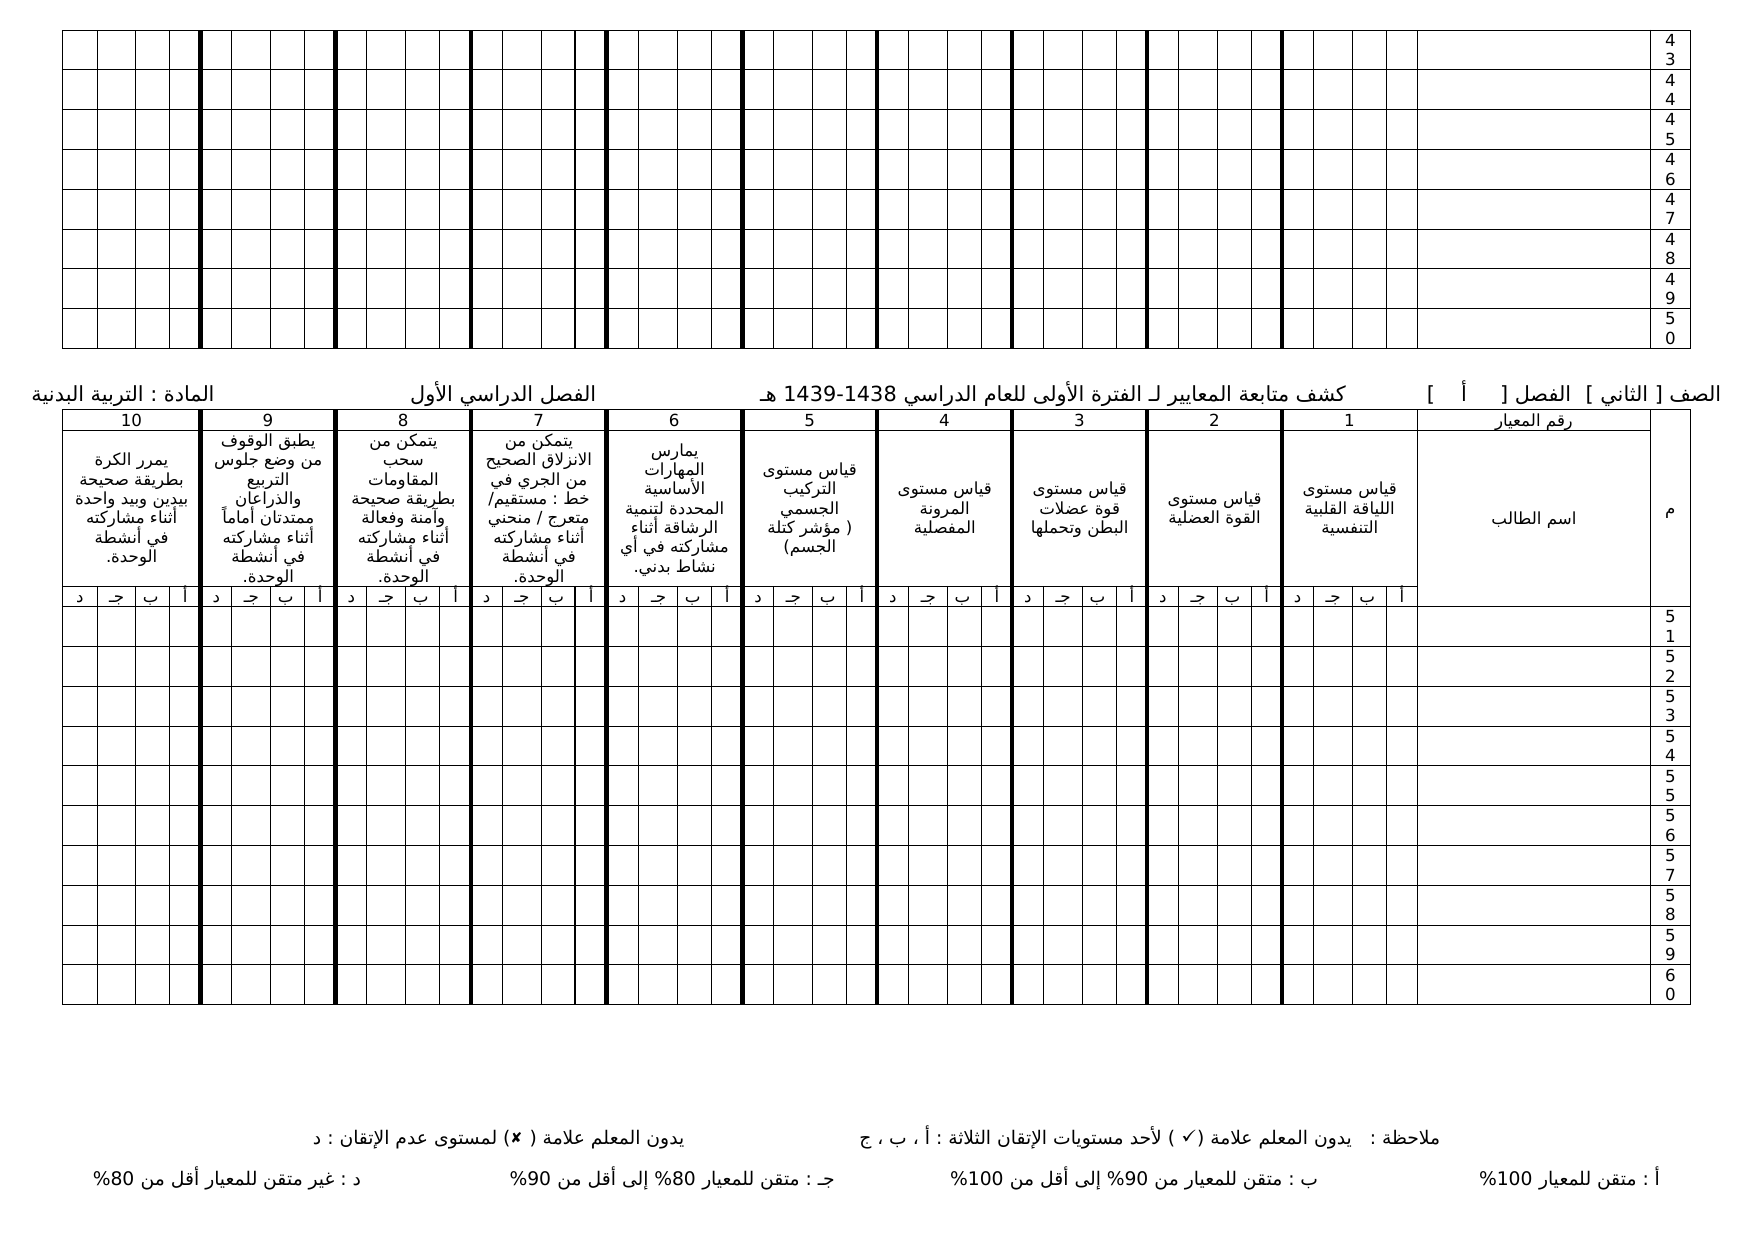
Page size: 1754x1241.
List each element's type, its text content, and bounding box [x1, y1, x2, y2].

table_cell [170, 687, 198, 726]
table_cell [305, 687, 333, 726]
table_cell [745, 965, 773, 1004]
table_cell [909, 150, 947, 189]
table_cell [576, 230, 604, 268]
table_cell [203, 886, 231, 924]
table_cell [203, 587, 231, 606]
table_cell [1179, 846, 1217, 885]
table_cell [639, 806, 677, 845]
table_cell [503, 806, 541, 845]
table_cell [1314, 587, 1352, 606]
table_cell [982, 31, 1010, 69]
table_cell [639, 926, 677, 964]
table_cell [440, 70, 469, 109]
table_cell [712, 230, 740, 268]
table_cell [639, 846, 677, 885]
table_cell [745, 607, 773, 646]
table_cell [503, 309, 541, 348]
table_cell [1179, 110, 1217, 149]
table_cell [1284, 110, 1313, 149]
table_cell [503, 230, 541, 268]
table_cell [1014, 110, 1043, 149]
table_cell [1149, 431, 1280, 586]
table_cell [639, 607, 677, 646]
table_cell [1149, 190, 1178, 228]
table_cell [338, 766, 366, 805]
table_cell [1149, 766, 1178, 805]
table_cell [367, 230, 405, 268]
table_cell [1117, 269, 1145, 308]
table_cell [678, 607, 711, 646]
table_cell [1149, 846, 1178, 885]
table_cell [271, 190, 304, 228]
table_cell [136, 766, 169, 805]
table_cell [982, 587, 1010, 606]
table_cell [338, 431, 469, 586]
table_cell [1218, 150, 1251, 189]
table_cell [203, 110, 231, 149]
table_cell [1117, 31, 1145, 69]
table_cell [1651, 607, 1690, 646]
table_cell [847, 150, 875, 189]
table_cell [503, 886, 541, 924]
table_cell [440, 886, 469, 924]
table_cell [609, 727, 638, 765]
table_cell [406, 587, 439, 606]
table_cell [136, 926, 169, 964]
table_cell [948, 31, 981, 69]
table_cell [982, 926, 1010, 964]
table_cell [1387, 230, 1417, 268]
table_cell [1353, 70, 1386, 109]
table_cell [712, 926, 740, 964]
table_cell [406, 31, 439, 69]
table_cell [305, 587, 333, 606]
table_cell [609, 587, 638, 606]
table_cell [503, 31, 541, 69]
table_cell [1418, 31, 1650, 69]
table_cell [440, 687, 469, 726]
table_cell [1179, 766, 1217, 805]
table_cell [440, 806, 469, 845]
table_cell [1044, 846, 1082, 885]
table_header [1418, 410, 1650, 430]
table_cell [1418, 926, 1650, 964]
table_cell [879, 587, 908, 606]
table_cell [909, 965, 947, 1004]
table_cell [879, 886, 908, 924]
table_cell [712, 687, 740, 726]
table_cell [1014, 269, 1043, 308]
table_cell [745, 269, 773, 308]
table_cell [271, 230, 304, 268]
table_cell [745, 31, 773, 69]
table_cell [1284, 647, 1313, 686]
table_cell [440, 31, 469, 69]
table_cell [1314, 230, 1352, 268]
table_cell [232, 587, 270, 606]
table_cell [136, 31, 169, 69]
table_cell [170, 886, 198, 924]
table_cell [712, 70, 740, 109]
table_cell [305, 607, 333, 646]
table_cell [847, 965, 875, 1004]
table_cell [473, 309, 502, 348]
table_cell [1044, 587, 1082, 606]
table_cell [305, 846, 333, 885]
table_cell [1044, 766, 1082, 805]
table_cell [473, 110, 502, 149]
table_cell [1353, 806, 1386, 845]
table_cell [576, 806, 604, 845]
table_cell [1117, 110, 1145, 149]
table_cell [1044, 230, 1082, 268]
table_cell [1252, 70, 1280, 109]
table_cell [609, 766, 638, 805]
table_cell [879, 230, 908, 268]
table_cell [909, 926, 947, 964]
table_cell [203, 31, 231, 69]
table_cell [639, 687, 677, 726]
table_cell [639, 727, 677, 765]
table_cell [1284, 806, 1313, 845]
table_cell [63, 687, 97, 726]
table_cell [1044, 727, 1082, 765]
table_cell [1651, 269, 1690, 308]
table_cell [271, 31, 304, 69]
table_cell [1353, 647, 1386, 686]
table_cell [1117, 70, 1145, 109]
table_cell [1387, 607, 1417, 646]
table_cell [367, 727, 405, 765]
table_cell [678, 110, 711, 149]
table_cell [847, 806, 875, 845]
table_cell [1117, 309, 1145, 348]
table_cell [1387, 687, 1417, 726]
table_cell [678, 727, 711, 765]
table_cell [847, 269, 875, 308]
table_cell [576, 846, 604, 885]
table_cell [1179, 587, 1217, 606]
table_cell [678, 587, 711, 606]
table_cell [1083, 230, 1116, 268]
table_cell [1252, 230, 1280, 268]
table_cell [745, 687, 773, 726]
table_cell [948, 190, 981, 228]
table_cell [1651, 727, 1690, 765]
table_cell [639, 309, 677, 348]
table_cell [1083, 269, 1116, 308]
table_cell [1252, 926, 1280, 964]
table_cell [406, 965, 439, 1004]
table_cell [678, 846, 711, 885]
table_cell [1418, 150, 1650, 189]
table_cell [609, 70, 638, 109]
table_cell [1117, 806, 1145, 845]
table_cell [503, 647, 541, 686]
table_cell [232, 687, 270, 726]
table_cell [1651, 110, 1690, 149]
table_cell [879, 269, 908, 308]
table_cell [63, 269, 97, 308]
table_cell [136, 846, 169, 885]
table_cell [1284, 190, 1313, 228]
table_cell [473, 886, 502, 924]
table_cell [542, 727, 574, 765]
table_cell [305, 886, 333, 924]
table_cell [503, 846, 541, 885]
text الصف [ الثاني ] الفصل [ أ ] كشف متابعة المعايير لـ الفترة الأولى للعام الدراسي 1438-1439 هـ الفصل الدراسي الأول المادة : التربية البدنية [25, 382, 1728, 406]
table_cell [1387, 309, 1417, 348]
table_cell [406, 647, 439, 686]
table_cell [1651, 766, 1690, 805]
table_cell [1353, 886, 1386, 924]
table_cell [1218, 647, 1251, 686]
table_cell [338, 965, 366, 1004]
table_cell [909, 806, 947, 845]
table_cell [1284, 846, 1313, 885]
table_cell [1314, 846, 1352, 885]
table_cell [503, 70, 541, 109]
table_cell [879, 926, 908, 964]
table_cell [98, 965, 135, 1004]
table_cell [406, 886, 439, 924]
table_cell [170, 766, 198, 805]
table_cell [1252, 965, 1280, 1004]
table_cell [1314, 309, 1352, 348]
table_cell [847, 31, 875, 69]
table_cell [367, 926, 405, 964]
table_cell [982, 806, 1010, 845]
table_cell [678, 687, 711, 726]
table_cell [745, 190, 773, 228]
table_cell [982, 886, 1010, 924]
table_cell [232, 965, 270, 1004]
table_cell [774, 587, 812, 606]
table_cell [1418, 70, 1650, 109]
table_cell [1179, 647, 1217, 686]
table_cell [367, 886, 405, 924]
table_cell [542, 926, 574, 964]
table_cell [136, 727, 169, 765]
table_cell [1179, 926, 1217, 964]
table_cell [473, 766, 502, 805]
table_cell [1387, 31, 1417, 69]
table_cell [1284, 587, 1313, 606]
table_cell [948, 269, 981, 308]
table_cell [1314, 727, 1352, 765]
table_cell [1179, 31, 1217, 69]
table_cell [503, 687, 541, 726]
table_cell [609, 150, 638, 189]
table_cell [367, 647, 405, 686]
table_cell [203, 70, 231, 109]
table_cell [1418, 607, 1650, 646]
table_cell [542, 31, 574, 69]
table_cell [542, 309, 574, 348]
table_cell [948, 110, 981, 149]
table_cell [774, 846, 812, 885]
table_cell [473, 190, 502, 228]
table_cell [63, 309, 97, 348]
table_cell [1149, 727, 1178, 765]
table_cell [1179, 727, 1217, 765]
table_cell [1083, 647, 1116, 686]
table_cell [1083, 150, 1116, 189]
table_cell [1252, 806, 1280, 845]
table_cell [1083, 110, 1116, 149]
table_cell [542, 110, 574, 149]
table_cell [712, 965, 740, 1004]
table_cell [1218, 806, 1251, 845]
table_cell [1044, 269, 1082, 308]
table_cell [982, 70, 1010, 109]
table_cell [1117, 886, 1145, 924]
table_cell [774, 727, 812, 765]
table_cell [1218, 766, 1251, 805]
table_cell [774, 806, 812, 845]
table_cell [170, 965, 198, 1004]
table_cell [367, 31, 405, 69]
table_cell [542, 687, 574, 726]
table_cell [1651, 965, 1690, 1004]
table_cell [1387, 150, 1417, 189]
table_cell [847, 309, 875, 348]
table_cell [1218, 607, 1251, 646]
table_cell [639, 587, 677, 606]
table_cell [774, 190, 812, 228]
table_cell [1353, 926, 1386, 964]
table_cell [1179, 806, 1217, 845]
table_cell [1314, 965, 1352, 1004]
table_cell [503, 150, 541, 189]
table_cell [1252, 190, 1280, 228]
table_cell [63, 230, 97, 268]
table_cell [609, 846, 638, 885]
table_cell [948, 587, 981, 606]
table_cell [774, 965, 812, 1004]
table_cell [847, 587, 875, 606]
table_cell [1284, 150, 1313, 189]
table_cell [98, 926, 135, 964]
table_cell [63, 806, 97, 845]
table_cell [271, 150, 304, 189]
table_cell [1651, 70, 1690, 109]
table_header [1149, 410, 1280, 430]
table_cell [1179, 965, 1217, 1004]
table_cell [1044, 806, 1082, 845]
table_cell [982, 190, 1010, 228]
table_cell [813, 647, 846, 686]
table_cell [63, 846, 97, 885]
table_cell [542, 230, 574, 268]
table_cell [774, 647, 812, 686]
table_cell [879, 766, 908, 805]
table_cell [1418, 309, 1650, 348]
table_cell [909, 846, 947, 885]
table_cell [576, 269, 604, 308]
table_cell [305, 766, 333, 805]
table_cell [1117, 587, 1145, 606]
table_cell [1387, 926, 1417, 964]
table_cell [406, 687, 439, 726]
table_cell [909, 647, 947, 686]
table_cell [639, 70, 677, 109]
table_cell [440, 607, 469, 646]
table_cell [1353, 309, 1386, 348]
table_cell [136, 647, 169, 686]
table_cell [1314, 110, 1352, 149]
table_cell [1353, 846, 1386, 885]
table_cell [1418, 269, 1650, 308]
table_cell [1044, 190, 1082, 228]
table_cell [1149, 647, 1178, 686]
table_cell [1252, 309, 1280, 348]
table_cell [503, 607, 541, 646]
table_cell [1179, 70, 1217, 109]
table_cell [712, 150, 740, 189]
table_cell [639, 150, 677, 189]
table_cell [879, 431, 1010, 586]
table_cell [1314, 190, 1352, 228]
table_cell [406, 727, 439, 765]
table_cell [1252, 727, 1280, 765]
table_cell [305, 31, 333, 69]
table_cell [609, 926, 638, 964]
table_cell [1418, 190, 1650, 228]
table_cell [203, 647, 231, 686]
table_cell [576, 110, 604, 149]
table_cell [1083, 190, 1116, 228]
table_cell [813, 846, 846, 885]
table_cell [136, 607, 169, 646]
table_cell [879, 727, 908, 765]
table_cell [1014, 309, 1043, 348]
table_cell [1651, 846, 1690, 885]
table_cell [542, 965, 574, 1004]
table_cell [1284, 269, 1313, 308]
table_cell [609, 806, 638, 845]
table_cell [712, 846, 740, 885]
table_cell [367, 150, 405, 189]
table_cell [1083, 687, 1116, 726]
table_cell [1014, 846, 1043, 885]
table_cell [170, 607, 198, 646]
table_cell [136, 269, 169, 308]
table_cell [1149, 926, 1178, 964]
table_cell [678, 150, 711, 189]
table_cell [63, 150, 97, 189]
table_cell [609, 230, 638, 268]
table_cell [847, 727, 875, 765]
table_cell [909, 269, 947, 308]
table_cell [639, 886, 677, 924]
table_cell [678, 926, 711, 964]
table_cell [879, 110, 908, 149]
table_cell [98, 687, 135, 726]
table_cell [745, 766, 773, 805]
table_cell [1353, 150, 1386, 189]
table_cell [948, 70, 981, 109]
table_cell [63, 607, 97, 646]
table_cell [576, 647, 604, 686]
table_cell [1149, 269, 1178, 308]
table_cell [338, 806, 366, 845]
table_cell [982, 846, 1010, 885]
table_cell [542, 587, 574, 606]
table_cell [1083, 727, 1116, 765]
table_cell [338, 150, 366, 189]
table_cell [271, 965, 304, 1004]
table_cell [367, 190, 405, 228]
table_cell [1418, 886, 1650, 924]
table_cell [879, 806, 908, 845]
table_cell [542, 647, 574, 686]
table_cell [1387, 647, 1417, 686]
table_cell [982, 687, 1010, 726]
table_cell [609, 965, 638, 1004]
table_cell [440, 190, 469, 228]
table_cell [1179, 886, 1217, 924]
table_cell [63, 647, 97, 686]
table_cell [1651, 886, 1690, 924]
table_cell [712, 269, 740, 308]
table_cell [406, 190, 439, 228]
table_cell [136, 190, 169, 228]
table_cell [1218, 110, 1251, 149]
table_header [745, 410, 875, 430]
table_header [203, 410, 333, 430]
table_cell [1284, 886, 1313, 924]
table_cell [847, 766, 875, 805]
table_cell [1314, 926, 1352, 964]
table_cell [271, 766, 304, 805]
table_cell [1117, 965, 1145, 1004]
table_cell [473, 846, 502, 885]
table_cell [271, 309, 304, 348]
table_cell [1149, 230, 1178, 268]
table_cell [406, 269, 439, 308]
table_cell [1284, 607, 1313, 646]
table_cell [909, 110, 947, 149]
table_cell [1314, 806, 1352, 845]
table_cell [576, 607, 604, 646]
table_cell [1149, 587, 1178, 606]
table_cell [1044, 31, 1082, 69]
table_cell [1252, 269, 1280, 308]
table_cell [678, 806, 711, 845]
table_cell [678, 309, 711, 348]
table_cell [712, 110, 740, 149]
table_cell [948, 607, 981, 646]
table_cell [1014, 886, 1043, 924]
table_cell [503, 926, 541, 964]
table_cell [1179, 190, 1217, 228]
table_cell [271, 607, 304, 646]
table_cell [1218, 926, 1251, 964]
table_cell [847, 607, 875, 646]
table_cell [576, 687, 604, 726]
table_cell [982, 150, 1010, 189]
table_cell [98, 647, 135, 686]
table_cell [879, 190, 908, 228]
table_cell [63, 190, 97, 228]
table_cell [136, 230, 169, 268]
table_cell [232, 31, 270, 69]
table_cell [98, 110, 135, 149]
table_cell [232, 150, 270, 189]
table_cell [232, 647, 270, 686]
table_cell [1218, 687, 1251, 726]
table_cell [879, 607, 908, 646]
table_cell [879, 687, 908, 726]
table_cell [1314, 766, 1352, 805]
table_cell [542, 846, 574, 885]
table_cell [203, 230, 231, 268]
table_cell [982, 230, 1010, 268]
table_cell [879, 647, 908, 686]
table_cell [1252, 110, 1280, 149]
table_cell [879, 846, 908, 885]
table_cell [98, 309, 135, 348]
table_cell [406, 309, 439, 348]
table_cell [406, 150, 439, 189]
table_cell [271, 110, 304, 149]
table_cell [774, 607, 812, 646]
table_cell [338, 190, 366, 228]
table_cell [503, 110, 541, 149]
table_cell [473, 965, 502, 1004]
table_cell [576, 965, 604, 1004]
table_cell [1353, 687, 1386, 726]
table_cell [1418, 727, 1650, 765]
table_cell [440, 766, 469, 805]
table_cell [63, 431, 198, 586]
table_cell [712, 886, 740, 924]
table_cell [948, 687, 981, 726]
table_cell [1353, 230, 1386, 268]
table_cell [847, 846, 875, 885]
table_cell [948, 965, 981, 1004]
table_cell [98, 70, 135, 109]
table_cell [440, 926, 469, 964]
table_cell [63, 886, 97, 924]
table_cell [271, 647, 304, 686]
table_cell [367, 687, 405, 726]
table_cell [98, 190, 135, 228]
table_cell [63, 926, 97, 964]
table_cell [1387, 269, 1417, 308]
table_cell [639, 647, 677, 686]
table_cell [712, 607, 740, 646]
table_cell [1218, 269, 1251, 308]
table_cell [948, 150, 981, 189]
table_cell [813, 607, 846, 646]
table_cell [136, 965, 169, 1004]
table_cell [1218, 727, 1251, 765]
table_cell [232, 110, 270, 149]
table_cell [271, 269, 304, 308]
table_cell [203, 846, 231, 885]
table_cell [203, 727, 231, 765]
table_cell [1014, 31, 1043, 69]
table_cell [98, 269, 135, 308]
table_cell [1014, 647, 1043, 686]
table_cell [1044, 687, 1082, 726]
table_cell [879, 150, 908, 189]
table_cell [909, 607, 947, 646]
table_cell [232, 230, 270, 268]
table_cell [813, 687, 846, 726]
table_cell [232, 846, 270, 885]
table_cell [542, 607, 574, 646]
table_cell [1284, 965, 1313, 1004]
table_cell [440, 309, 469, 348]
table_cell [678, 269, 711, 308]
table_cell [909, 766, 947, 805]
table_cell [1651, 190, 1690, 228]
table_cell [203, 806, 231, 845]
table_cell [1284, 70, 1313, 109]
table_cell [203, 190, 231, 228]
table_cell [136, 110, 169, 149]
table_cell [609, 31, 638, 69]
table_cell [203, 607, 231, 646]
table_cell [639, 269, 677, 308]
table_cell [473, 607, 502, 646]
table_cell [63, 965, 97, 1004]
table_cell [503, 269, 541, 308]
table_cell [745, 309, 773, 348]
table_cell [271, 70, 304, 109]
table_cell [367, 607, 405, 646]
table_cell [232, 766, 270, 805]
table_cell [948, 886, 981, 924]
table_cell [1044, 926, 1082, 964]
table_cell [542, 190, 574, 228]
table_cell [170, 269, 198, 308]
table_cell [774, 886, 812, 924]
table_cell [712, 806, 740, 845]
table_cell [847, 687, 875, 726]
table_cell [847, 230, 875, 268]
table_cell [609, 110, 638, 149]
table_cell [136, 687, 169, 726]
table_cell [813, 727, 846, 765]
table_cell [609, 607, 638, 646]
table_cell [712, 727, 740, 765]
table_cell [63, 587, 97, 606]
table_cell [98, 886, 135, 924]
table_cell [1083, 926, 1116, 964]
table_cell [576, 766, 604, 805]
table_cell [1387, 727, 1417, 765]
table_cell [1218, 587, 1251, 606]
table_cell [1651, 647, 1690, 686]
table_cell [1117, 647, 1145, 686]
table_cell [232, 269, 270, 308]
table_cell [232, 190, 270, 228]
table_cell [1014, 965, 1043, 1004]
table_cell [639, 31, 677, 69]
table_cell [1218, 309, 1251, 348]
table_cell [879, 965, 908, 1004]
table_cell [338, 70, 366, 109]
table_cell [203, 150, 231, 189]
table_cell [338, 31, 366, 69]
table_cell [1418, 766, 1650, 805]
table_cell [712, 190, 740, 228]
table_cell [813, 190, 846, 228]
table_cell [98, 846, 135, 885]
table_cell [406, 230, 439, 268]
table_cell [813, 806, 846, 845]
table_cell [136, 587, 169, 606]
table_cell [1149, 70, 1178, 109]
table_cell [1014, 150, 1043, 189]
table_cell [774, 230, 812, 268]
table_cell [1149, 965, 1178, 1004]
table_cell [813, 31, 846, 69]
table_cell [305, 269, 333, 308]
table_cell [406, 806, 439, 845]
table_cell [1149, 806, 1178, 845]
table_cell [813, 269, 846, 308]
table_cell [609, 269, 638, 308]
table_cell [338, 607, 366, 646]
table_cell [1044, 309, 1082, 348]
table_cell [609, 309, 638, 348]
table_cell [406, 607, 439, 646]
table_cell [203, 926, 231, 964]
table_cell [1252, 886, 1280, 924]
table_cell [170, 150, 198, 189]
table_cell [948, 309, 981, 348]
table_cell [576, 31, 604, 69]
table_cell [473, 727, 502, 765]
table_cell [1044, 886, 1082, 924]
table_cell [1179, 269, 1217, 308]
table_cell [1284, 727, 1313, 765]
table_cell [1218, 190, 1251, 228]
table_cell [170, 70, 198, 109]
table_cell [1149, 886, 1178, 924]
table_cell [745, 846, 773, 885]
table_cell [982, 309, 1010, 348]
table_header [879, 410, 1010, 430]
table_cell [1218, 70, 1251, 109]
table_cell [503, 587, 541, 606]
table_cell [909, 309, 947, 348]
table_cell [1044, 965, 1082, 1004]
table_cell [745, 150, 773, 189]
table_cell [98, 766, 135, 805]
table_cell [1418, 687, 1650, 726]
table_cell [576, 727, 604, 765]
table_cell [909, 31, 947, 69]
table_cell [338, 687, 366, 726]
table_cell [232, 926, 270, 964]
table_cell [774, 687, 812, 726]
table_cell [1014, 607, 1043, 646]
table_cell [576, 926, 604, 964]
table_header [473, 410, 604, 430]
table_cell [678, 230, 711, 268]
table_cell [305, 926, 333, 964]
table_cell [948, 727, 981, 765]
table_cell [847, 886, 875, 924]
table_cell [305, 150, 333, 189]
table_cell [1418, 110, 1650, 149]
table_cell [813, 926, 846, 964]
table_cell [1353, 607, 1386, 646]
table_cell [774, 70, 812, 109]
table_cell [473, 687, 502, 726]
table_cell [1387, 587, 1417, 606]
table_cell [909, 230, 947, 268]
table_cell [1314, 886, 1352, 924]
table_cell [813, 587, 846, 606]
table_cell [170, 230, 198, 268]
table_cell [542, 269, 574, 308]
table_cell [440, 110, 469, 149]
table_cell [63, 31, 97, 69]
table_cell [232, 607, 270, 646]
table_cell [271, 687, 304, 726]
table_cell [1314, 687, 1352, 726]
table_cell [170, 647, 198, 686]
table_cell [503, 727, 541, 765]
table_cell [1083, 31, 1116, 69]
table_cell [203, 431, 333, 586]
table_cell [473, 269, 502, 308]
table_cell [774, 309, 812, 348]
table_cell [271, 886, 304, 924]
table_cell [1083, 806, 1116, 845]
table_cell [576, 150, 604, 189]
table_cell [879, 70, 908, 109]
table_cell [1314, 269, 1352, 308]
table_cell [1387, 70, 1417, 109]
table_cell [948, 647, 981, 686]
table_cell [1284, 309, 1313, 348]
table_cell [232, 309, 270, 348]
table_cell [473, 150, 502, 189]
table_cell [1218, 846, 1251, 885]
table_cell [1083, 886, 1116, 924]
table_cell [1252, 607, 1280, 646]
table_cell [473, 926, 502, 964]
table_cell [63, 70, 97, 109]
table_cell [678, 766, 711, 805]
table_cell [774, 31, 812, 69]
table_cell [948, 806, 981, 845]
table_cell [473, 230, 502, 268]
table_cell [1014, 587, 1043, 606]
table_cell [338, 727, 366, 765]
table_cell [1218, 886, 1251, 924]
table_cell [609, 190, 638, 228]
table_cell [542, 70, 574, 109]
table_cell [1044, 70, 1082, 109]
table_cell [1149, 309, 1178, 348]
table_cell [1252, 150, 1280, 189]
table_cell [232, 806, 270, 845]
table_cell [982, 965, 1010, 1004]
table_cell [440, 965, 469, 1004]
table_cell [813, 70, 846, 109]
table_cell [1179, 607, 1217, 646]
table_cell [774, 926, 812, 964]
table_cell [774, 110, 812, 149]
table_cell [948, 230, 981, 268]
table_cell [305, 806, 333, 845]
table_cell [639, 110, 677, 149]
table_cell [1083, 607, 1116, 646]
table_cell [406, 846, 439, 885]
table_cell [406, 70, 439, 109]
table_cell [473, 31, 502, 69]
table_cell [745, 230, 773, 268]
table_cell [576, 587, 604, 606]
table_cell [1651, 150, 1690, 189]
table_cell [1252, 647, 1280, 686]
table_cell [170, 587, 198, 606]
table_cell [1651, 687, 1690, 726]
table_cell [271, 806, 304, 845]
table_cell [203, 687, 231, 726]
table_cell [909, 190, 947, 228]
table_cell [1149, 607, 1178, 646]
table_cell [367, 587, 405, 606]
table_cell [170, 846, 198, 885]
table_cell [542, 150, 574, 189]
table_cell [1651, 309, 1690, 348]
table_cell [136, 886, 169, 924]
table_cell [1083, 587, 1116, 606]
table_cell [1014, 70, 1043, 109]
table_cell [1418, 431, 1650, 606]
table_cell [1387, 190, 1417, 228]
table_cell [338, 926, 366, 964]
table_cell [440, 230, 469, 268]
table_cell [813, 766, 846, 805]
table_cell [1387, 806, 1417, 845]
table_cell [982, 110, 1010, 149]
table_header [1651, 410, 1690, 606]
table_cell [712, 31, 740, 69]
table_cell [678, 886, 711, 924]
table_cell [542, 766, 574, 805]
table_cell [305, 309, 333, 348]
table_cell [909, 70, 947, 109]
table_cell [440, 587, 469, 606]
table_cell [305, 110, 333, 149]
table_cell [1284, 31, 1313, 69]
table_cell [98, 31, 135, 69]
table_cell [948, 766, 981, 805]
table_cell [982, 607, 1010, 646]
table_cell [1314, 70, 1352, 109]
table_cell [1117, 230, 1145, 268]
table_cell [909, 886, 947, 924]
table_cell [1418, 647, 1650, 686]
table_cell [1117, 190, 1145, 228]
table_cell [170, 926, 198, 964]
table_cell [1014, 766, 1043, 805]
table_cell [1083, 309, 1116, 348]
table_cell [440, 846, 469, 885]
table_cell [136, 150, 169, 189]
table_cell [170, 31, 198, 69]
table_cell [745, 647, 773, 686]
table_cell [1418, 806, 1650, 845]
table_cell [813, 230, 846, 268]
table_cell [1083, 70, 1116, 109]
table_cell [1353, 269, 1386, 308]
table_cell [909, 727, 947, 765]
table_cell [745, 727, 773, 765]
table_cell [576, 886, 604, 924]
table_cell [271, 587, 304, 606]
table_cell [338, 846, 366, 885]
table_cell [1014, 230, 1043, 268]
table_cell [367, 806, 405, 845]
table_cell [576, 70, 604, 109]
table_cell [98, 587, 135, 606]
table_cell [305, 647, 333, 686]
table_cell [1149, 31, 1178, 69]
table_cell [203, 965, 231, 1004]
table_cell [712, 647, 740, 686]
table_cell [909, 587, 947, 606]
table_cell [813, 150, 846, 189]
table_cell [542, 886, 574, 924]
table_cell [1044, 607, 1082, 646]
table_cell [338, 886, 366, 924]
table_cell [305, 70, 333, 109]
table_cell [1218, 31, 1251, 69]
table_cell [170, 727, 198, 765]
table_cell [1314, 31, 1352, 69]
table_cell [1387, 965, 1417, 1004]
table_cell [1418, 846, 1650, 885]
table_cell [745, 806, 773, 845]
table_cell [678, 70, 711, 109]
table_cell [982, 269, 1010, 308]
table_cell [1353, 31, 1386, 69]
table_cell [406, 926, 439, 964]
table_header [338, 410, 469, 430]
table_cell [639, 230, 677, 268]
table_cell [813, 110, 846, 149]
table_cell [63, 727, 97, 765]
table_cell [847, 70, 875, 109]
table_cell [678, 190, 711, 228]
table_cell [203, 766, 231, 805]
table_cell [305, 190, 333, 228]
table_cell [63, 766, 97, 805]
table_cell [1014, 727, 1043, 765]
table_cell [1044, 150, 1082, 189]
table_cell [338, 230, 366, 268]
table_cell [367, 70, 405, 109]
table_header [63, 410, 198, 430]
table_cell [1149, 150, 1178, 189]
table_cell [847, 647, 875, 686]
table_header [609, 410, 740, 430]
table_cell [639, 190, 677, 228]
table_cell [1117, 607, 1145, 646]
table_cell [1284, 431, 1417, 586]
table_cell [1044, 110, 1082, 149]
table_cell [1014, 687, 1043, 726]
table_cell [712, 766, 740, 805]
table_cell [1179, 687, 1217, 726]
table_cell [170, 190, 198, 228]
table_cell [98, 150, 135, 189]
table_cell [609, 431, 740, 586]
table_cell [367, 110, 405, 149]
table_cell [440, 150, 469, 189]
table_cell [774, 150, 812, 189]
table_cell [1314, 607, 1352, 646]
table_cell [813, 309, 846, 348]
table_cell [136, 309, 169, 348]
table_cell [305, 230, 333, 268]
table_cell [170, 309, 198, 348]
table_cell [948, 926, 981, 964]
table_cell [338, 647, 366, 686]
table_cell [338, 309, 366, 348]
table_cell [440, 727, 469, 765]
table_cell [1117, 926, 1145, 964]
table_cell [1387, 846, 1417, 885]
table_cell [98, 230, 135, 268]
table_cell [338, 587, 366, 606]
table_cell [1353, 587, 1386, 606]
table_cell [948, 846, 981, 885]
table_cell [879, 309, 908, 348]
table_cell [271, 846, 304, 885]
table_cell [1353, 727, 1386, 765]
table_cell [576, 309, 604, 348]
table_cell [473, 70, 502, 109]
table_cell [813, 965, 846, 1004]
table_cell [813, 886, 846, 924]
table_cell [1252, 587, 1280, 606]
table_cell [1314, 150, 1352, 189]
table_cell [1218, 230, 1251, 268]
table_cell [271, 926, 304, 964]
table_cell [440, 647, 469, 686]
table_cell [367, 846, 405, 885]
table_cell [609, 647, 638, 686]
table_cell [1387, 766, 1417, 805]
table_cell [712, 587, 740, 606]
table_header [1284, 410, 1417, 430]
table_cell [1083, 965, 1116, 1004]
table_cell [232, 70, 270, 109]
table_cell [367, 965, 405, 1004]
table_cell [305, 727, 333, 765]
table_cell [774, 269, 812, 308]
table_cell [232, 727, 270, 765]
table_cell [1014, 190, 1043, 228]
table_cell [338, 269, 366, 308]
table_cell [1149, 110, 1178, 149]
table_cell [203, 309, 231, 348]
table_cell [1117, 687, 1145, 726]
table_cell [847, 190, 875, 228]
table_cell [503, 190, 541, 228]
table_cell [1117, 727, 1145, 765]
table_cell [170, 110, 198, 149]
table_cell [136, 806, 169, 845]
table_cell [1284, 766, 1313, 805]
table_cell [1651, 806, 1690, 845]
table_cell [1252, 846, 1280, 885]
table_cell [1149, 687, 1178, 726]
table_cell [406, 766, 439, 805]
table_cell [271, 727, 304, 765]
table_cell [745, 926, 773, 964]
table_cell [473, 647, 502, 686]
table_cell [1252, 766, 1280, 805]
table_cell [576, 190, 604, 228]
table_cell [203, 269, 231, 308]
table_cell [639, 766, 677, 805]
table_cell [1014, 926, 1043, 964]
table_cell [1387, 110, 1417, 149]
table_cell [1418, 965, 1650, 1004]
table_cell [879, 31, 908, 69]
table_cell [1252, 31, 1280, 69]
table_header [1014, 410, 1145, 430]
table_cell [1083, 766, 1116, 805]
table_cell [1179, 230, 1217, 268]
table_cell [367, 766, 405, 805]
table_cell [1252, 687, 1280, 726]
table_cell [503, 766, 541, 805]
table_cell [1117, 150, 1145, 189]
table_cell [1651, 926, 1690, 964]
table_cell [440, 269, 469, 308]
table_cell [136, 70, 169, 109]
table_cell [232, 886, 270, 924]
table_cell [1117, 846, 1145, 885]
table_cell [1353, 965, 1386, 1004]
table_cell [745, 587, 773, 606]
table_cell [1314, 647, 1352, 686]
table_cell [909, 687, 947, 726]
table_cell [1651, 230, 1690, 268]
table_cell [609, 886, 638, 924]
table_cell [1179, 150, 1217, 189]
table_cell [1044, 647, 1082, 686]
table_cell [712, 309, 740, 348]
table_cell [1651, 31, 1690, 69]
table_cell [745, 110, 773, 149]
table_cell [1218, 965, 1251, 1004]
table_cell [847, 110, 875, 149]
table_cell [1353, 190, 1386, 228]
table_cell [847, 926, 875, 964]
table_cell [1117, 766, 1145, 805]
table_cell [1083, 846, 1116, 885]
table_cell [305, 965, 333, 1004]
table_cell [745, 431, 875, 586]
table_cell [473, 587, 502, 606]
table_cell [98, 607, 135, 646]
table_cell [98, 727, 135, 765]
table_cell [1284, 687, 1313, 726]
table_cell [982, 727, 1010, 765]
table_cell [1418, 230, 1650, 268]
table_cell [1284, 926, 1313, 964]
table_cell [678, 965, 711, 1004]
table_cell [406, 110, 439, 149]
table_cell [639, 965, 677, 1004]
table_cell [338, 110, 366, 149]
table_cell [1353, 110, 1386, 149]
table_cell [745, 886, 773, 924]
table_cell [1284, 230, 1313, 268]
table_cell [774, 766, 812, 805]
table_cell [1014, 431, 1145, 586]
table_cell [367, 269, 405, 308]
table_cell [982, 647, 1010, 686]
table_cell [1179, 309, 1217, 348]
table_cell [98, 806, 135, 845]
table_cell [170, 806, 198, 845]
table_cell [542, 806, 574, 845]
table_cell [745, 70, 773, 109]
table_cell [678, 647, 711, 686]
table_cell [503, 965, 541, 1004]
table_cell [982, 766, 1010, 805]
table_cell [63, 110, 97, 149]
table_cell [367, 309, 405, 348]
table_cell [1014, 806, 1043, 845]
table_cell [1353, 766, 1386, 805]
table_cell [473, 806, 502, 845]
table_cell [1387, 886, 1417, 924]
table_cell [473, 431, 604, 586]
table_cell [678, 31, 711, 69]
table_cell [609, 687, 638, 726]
